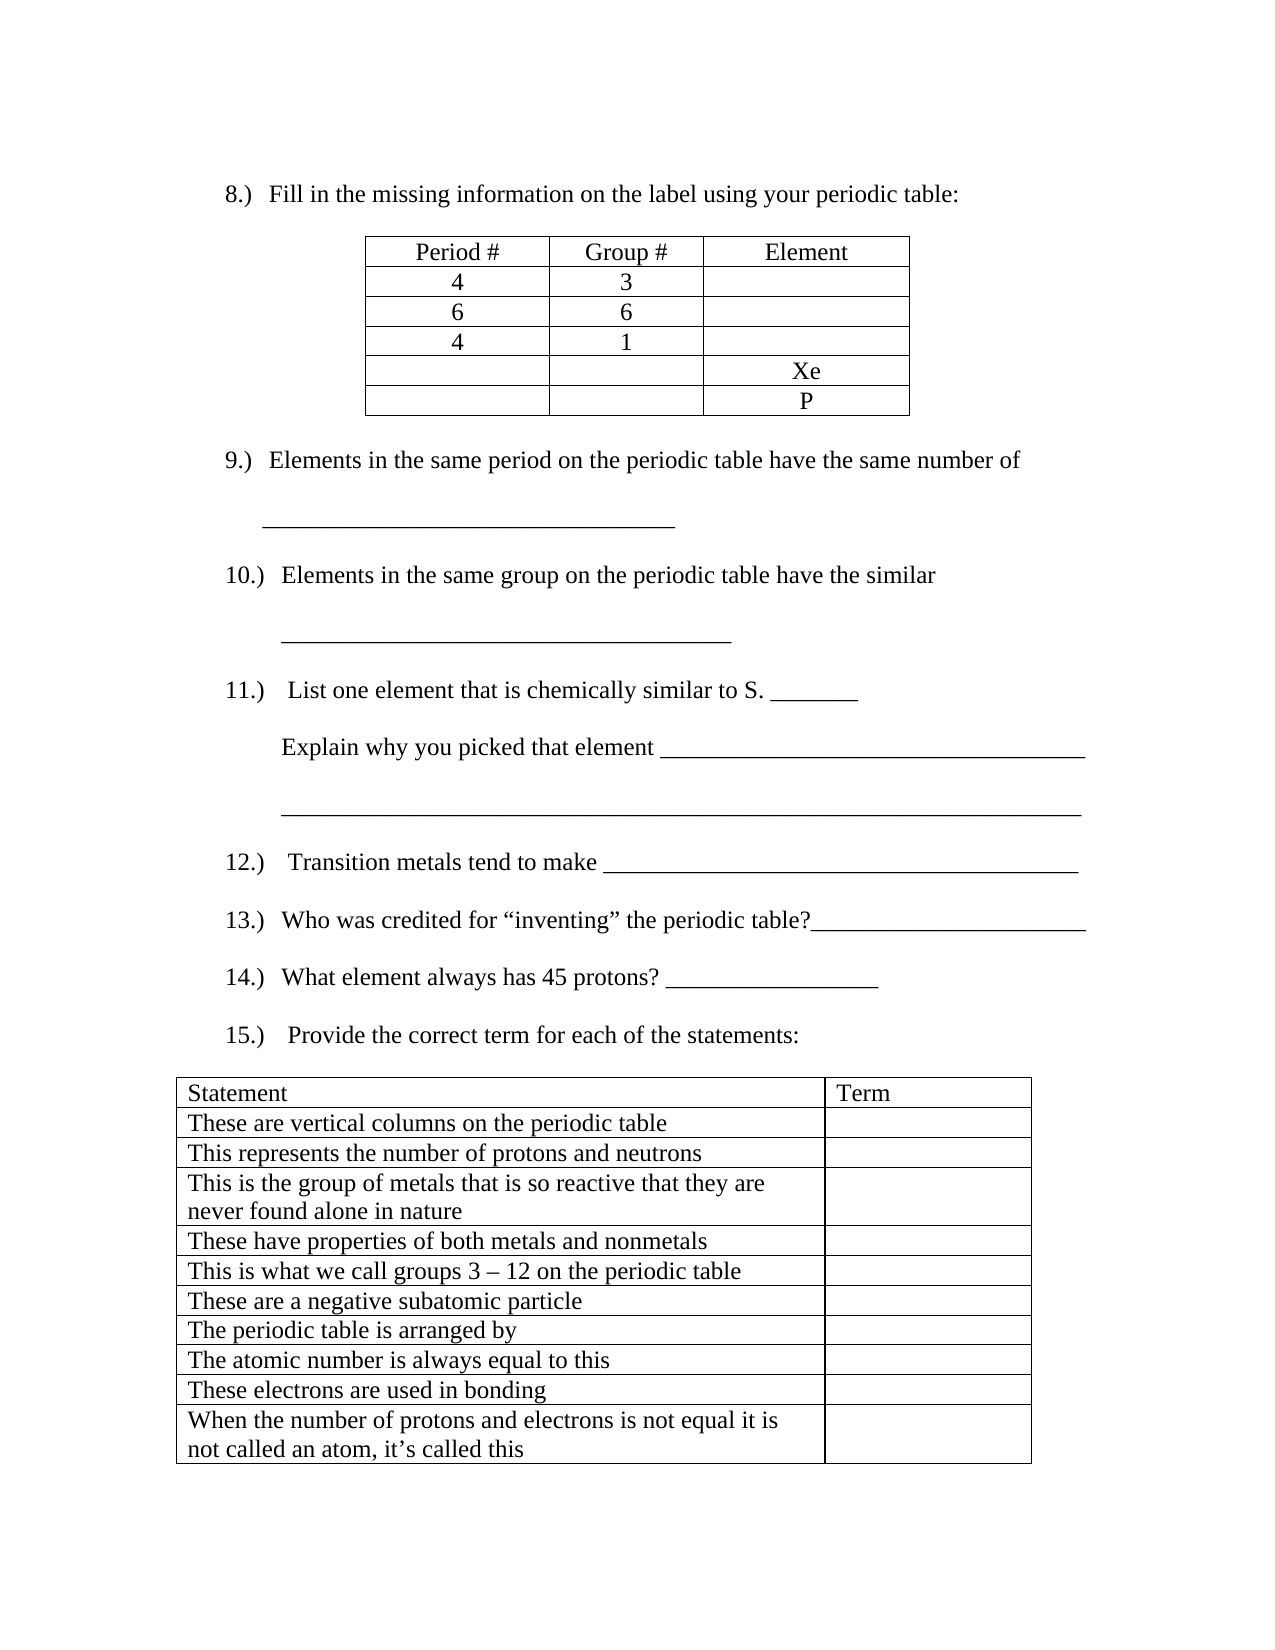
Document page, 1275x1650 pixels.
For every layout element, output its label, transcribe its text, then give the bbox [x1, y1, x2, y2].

text ____________________________________ [262, 617, 1087, 646]
table_cell Xe [704, 356, 909, 385]
table_cell [826, 1375, 1031, 1404]
table_cell These have properties of both metals and nonmetals [177, 1226, 824, 1255]
table_cell P [704, 386, 909, 415]
table_cell 1 [550, 327, 703, 355]
list Elements in the same period on the periodic table have the same number of [225, 445, 1087, 473]
table_cell 4 [366, 327, 549, 355]
table_header Group # [550, 237, 703, 266]
list Provide the correct term for each of the statements: [225, 1020, 1087, 1048]
table_header Element [704, 237, 909, 266]
list Elements in the same group on the periodic table have the similar [225, 560, 1087, 588]
list Who was credited for “inventing” the periodic table?______________________ [225, 905, 1087, 933]
table_cell 6 [550, 297, 703, 326]
table_header Statement [177, 1078, 824, 1107]
table_cell 6 [366, 297, 549, 326]
table_cell This is what we call groups 3 – 12 on the periodic table [177, 1256, 824, 1285]
table_cell [826, 1316, 1031, 1344]
table_cell [826, 1345, 1031, 1374]
table_cell [366, 356, 549, 385]
table_cell When the number of protons and electrons is not equal it is not called an atom, it’s called this [177, 1405, 824, 1462]
table_cell [826, 1108, 1031, 1137]
table_cell These are vertical columns on the periodic table [177, 1108, 824, 1137]
list What element always has 45 protons? _________________ [225, 962, 1087, 991]
table_header Term [826, 1078, 1031, 1107]
table_cell [826, 1405, 1031, 1462]
table_cell [550, 356, 703, 385]
list List one element that is chemically similar to S. _______ [225, 675, 1087, 703]
table_cell 4 [366, 267, 549, 296]
text _________________________________ [262, 502, 1087, 531]
table_cell 3 [550, 267, 703, 296]
table_cell [366, 386, 549, 415]
table_cell This is the group of metals that is so reactive that they are never found alone in nature [177, 1168, 824, 1225]
table_cell [826, 1138, 1031, 1167]
table_cell [826, 1168, 1031, 1225]
table_cell [704, 267, 909, 296]
table_cell These electrons are used in bonding [177, 1375, 824, 1404]
table_cell [704, 297, 909, 326]
list Transition metals tend to make ______________________________________ [225, 847, 1087, 876]
text ________________________________________________________________ [187, 790, 1087, 818]
table_cell [550, 386, 703, 415]
table_cell The atomic number is always equal to this [177, 1345, 824, 1374]
text Explain why you picked that element __________________________________ [187, 732, 1087, 761]
table_cell This represents the number of protons and neutrons [177, 1138, 824, 1167]
table_cell [826, 1286, 1031, 1314]
table_cell [826, 1256, 1031, 1285]
table_cell [826, 1226, 1031, 1255]
table_cell The periodic table is arranged by [177, 1316, 824, 1344]
list Fill in the missing information on the label using your periodic table: [225, 179, 1087, 207]
table_cell These are a negative subatomic particle [177, 1286, 824, 1314]
table_header Period # [366, 237, 549, 266]
table_cell [704, 327, 909, 355]
